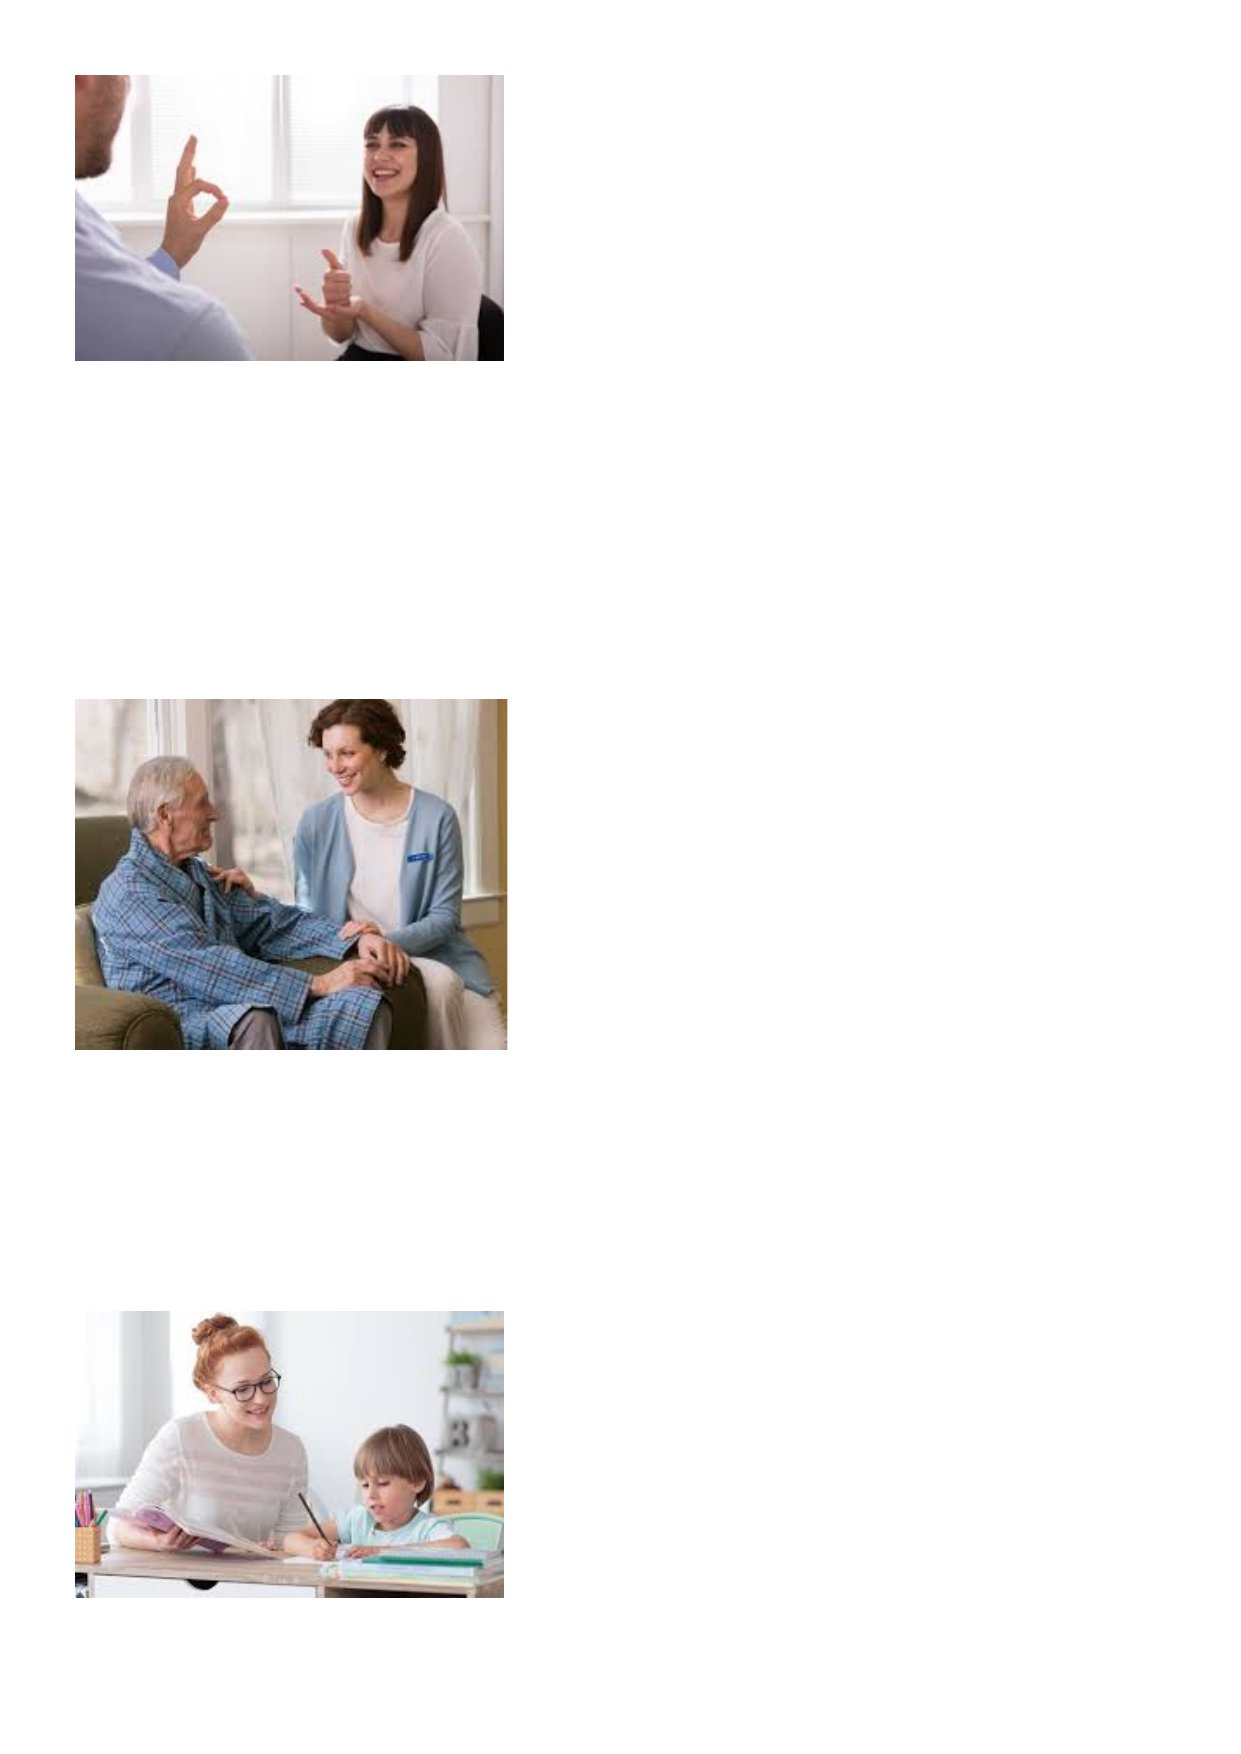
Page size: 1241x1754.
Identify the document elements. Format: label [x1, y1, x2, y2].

picture [75, 699, 508, 1050]
picture [75, 75, 504, 361]
picture [75, 1311, 504, 1598]
